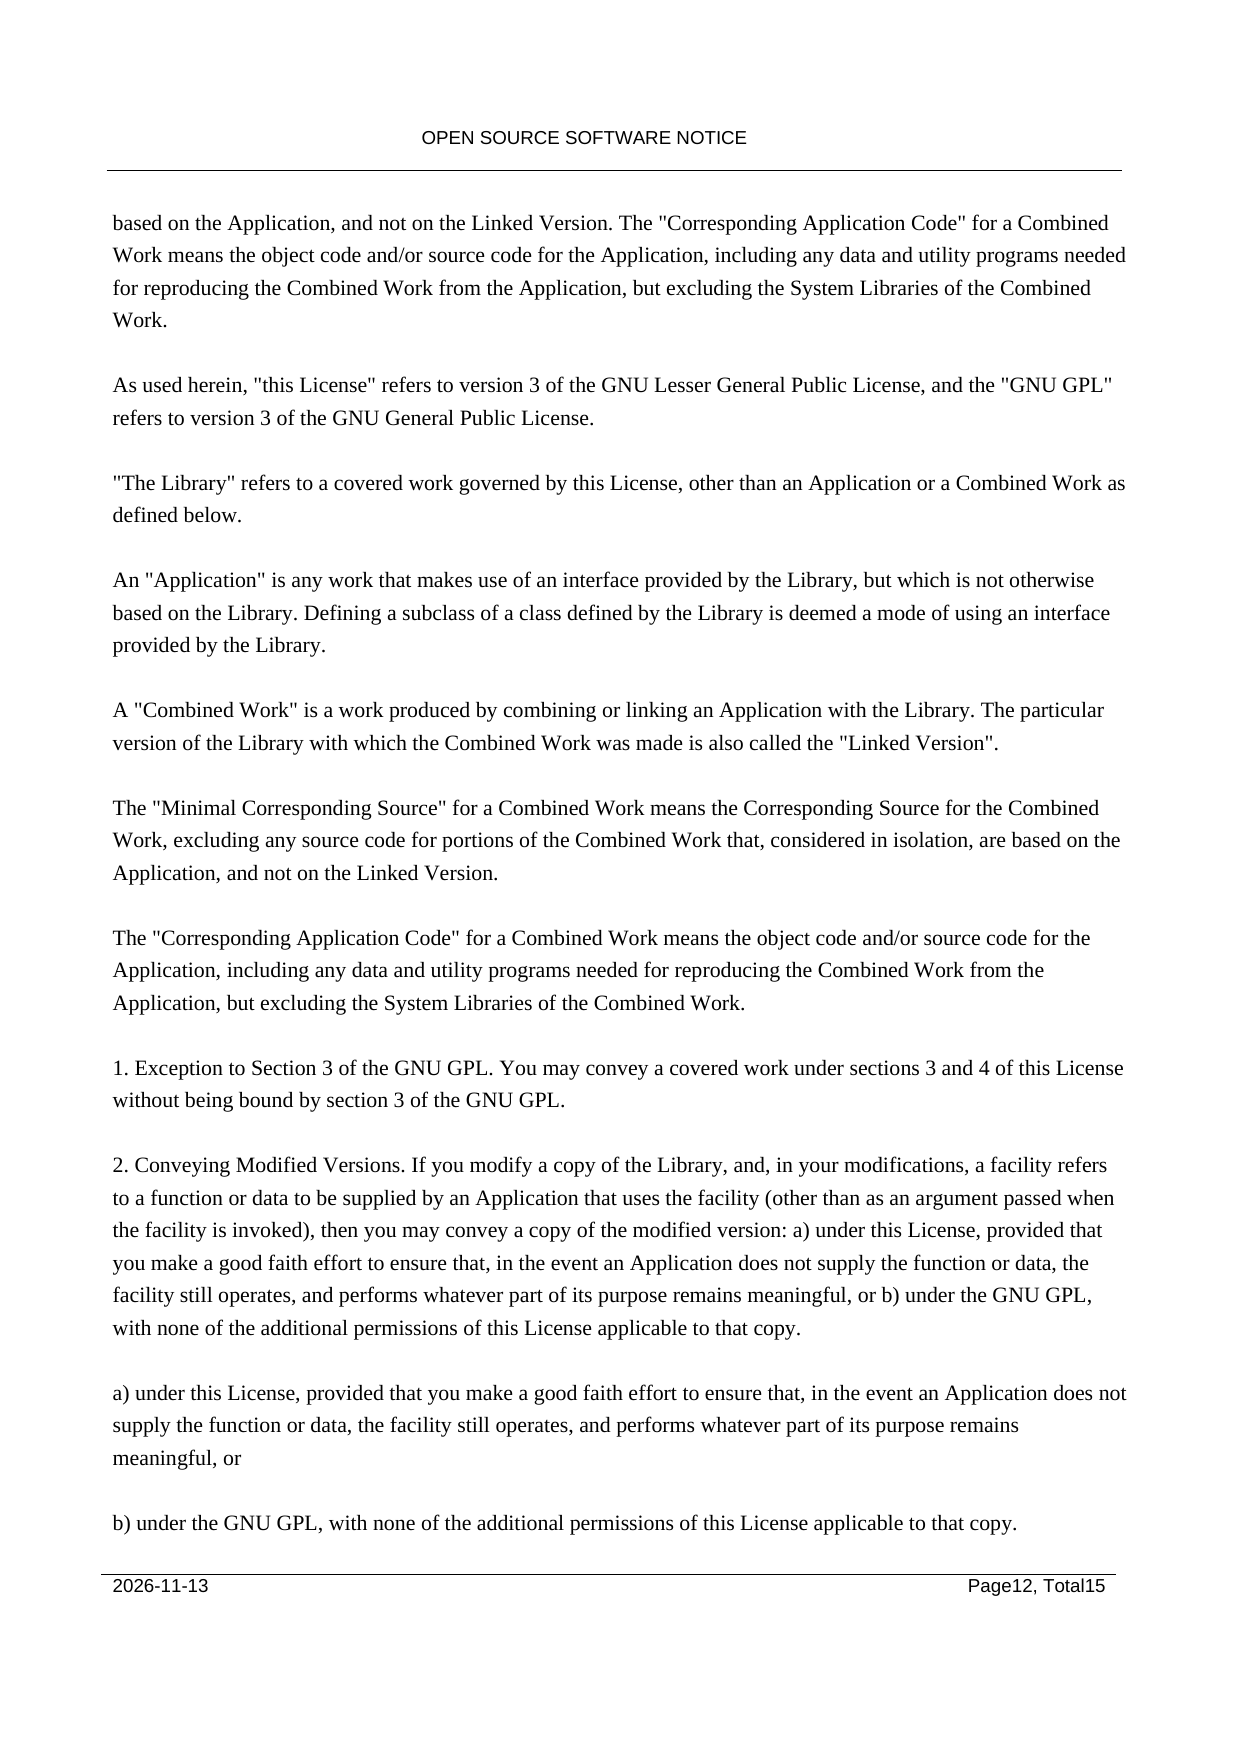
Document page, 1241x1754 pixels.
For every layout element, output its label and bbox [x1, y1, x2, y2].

text [112, 206, 1128, 1539]
